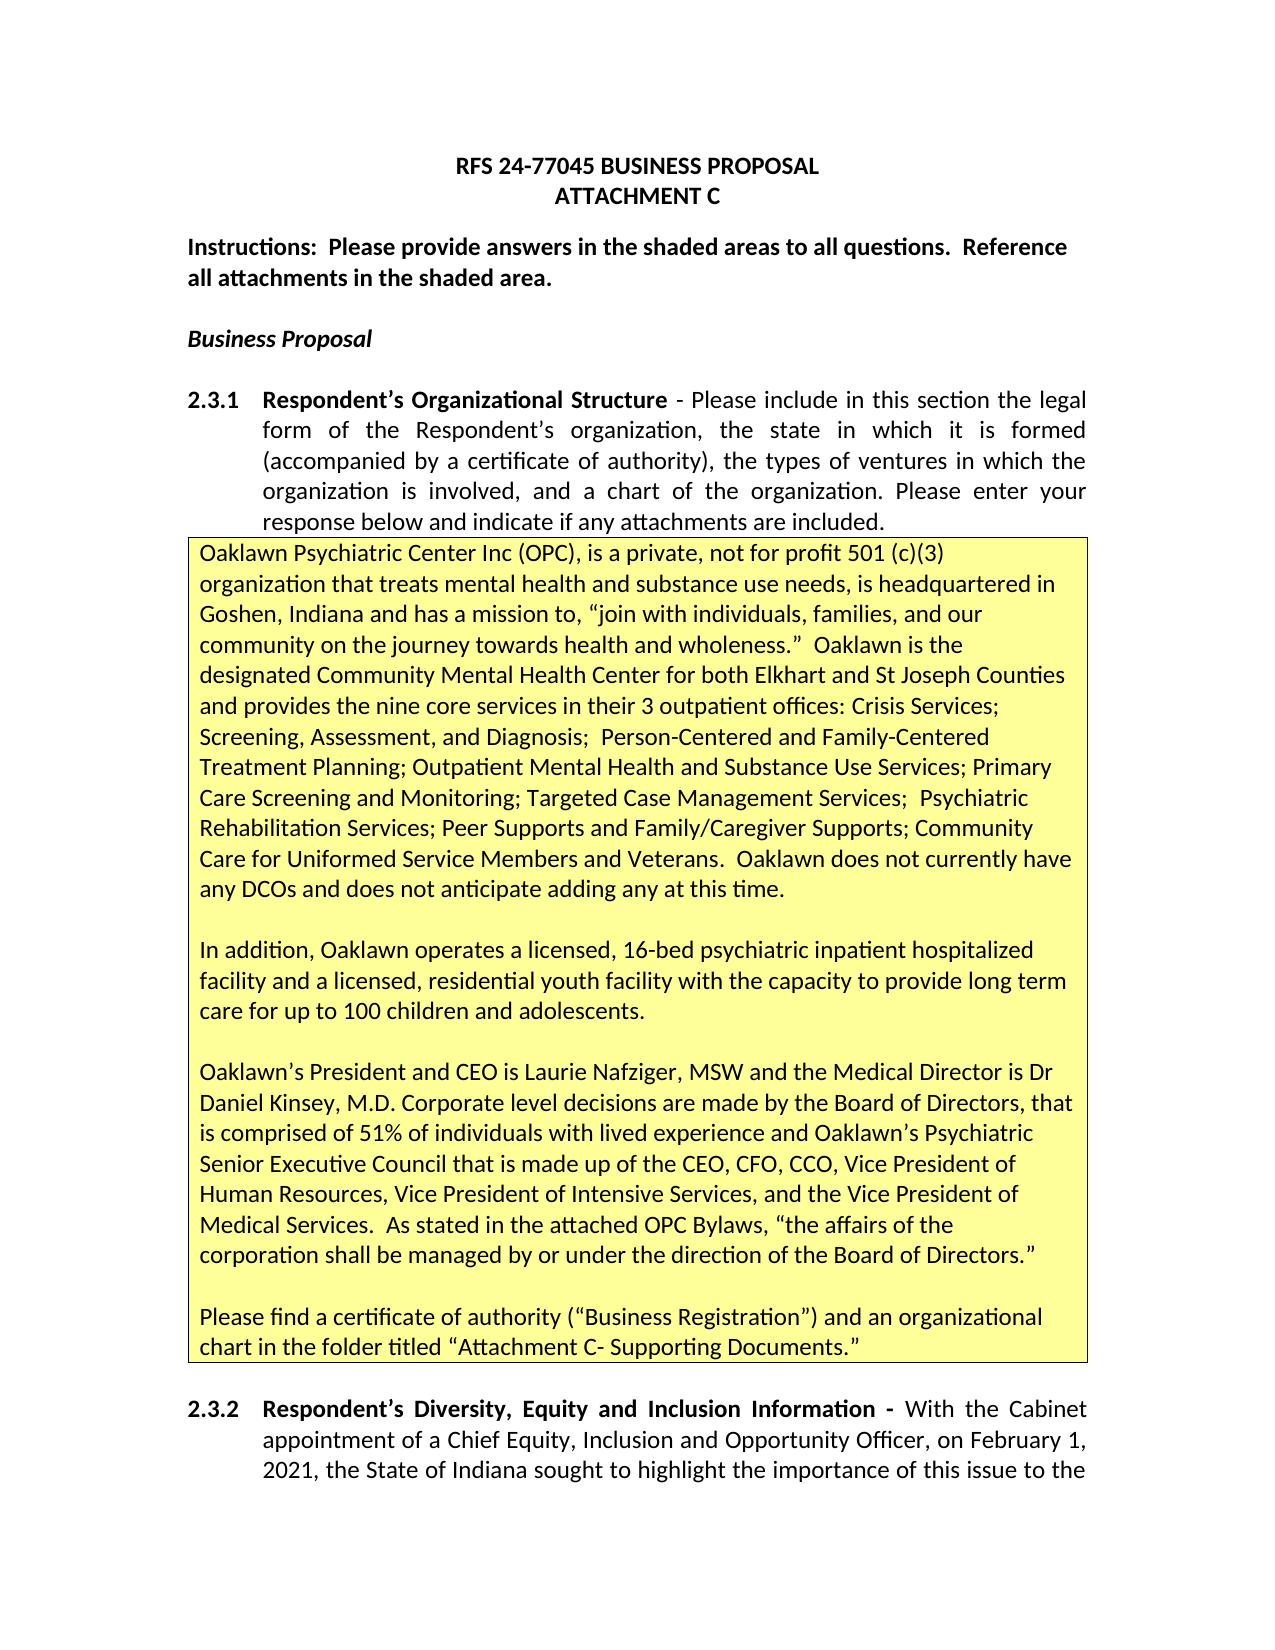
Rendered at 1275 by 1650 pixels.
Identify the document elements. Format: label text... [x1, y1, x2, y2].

text Instructions: Please provide answers in the shaded areas to all questions. Reference all attachments in the shaded area. [187, 231, 1087, 292]
text Business Proposal [187, 323, 1087, 353]
text ATTACHMENT C [187, 181, 1087, 211]
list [187, 1393, 1087, 1485]
list Respondent’s Organizational Structure - Please include in this section the legal form of the Respondent’s organization, the state in which it is formed (accompanied by a certificate of authority), the types of ventures in which the organization is involved, and a chart of the organization. Please enter your response below and indicate if any attachments are included. [187, 384, 1087, 537]
text RFS 24-77045 BUSINESS PROPOSAL [187, 150, 1087, 181]
table_header Oaklawn Psychiatric Center Inc (OPC), is a private, not for profit 501 (c)(3) organization that treats mental health and substance use needs, is headquartered in Goshen, Indiana and has a mission to, “join with individuals, families, and our community on the journey towards health and wholeness.” Oaklawn is the designated Community Mental Health Center for both Elkhart and St Joseph Counties and provides the nine core services in their 3 outpatient offices: Crisis Services; Screening, Assessment, and Diagnosis; Person-Centered and Family-Centered Treatment Planning; Outpatient Mental Health and Substance Use Services; Primary Care Screening and Monitoring; Targeted Case Management Services; Psychiatric Rehabilitation Services; Peer Supports and Family/Caregiver Supports; Community Care for Uniformed Service Members and Veterans. Oaklawn does not currently have any DCOs and does not anticipate adding any at this time. In addition, Oaklawn operates a licensed, 16-bed psychiatric inpatient hospitalized facility and a licensed, residential youth facility with the capacity to provide long term care for up to 100 children and adolescents. Oaklawn’s President and CEO is Laurie Nafziger, MSW and the Medical Director is Dr Daniel Kinsey, M.D. Corporate level decisions are made by the Board of Directors, that is comprised of 51% of individuals with lived experience and Oaklawn’s Psychiatric Senior Executive Council that is made up of the CEO, CFO, CCO, Vice President of Human Resources, Vice President of Intensive Services, and the Vice President of Medical Services. As stated in the attached OPC Bylaws, “the affairs of the corporation shall be managed by or under the direction of the Board of Directors.” Please find a certificate of authority (“Business Registration”) and an organizational chart in the folder titled “Attachment C- Supporting Documents.” [189, 538, 1087, 1362]
